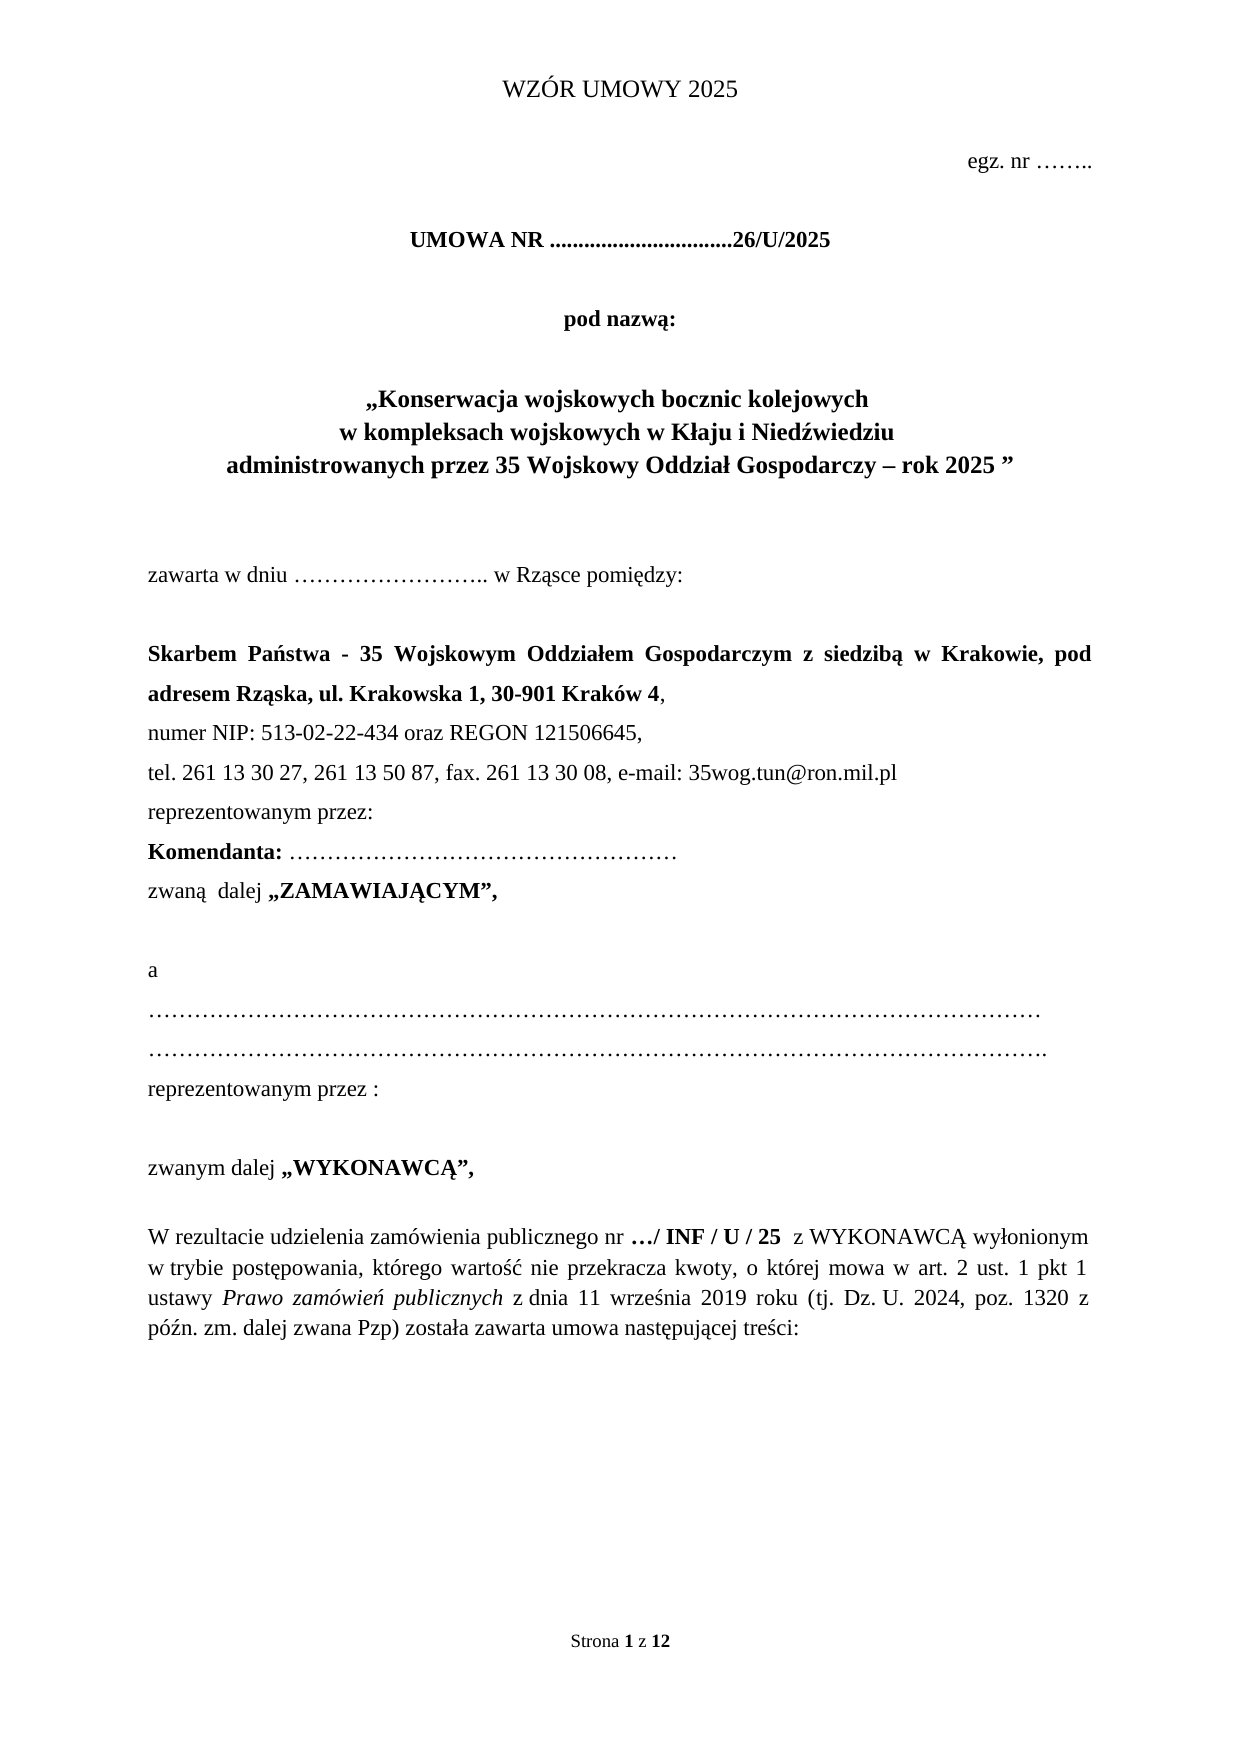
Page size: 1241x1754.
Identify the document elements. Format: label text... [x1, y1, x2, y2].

text tel. 261 13 30 27, 261 13 50 87, fax. 261 13 30 08, e-mail: 35wog.tun@ron.mil.pl [148, 759, 1093, 785]
text ………………………………………………………………………………………………………. [148, 1035, 1093, 1062]
text numer NIP: 513-02-22-434 oraz REGON 121506645, [148, 719, 1093, 746]
text zwanym dalej „WYKONAWCĄ”, [148, 1154, 1093, 1180]
text UMOWA NR ................................26/U/2025 [148, 227, 1093, 253]
text a [148, 956, 1093, 983]
text zawarta w dniu …………………….. w Rząsce pomiędzy: [148, 562, 1093, 588]
text Skarbem Państwa - 35 Wojskowym Oddziałem Gospodarczym z siedzibą w Krakowie, pod adresem Rząska, ul. Krakowska 1, 30-901 Kraków 4, [148, 641, 1093, 706]
text Komendanta: …………………………………………… [148, 838, 1093, 864]
text ……………………………………………………………………………………………………… [148, 996, 1093, 1022]
text W rezultacie udzielenia zamówienia publicznego nr …/ INF / U / 25 z WYKONAWCĄ wyłonionym w trybie postępowania, którego wartość nie przekracza kwoty, o której mowa w art. 2 ust. 1 pkt 1 ustawy Prawo zamówień publicznych z dnia 11 września 2019 roku (tj. Dz. U. 2024, poz. 1320 z późn. zm. dalej zwana Pzp) została zawarta umowa następującej treści: [148, 1223, 1089, 1340]
text pod nazwą: [148, 306, 1093, 332]
text reprezentowanym przez : [148, 1075, 1093, 1101]
text zwaną dalej „ZAMAWIAJĄCYM”, [148, 877, 1093, 904]
text reprezentowanym przez: [148, 798, 1093, 825]
text egz. nr …….. [148, 148, 1093, 174]
text „Konserwacja wojskowych bocznic kolejowych w kompleksach wojskowych w Kłaju i Niedźwiedziu administrowanych przez 35 Wojskowy Oddział Gospodarczy – rok 2025 ” [148, 384, 1093, 479]
